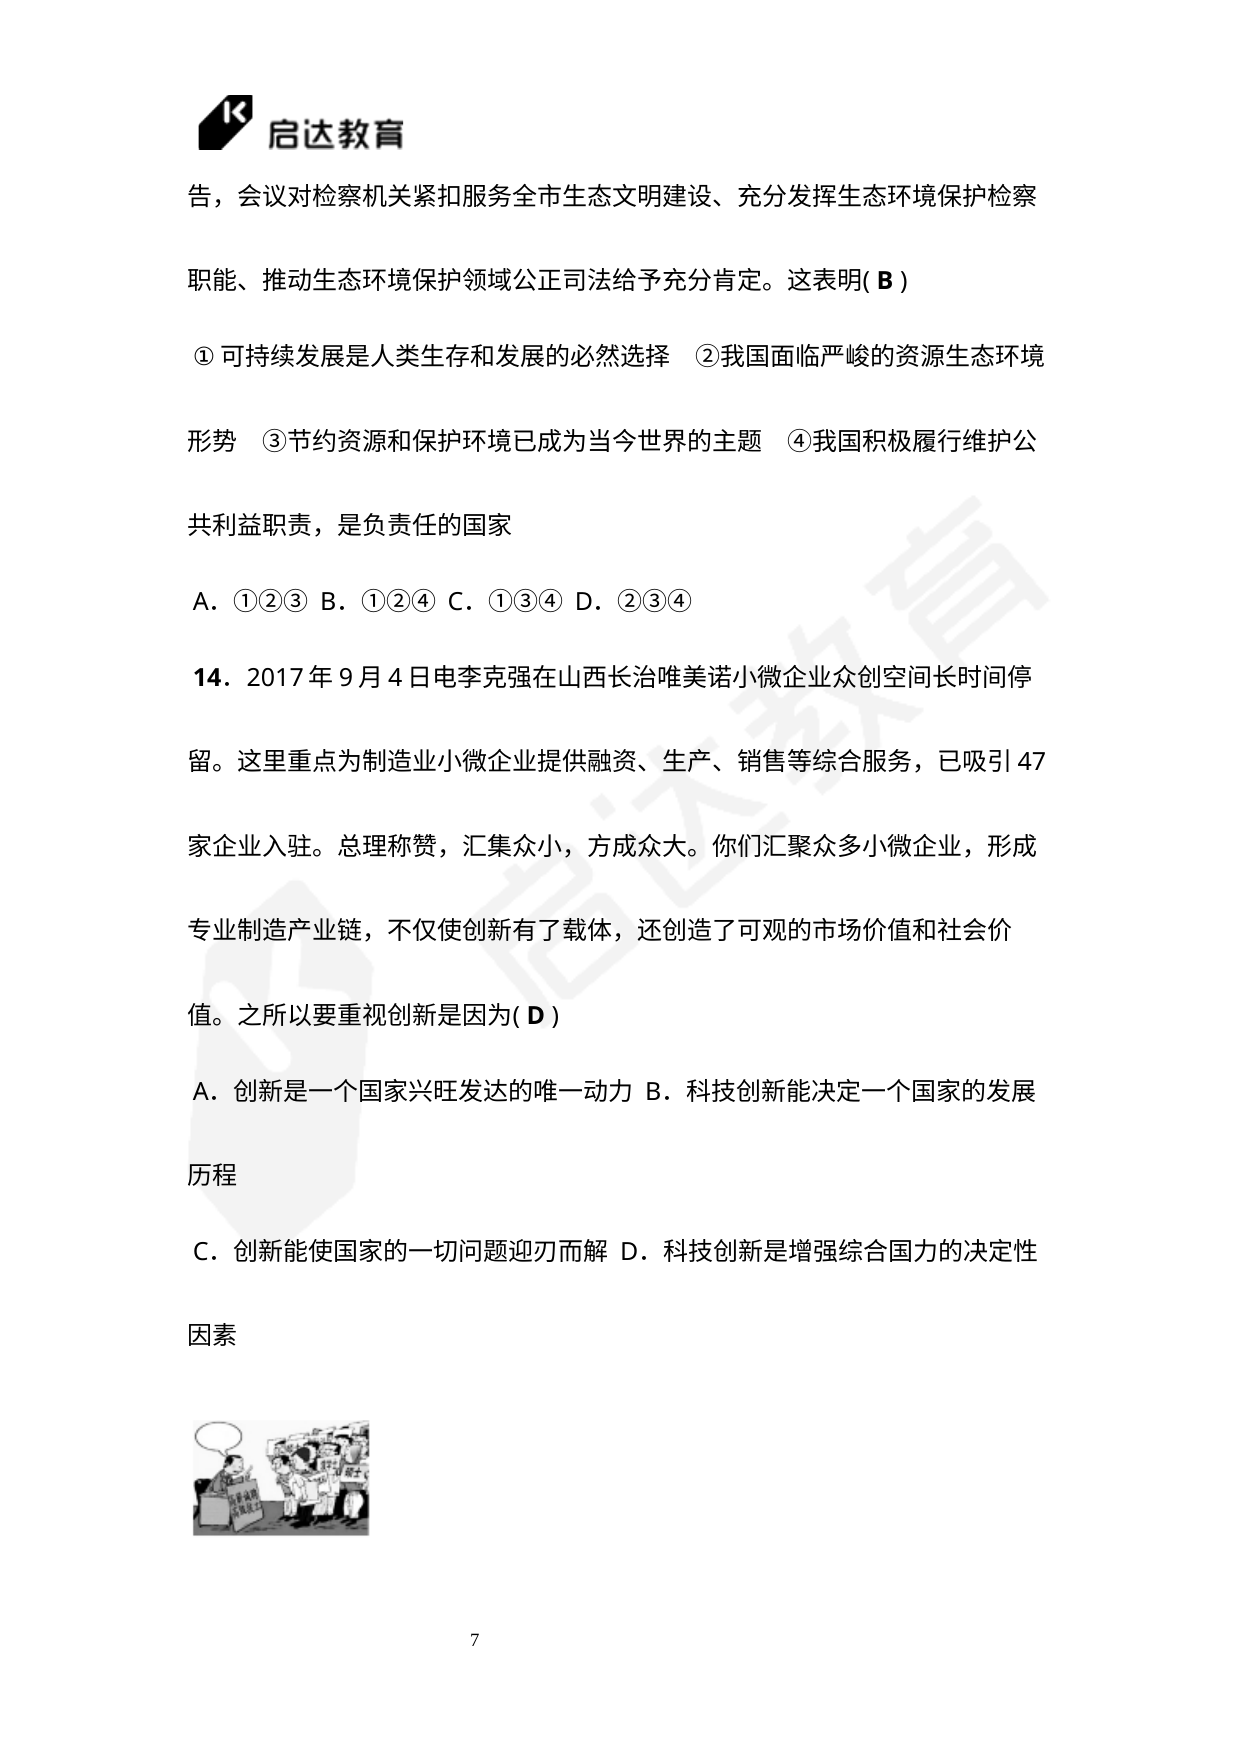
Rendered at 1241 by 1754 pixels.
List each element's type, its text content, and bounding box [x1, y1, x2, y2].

text A．①②③ B．①②④ C．①③④ D．②③④ [187, 567, 1053, 632]
text 13．2017年8月30日，河北省承德市十四届人大常委会第四次会议审议通过了该市检察院检察长纪志明所作的关于开展生态环境保护检察工作情况的报告，会议对检察机关紧扣服务全市生态文明建设、充分发挥生态环境保护检察职能、推动生态环境保护领域公正司法给予充分肯定。这表明( B ) [187, 162, 1053, 311]
picture [192, 1420, 371, 1539]
picture [198, 95, 404, 150]
text A．创新是一个国家兴旺发达的唯一动力 B．科技创新能决定一个国家的发展历程 [187, 1057, 1053, 1206]
text 14．2017年9月4日电李克强在山西长治唯美诺小微企业众创空间长时间停留。这里重点为制造业小微企业提供融资、生产、销售等综合服务，已吸引47家企业入驻。总理称赞，汇集众小，方成众大。你们汇聚众多小微企业，形成专业制造产业链，不仅使创新有了载体，还创造了可观的市场价值和社会价值。之所以要重视创新是因为( D ) [187, 643, 1053, 1046]
text ①可持续发展是人类生存和发展的必然选择 ②我国面临严峻的资源生态环境形势 ③节约资源和保护环境已成为当今世界的主题 ④我国积极履行维护公共利益职责，是负责任的国家 [187, 322, 1053, 556]
text C．创新能使国家的一切问题迎刃而解 D．科技创新是增强综合国力的决定性因素 [187, 1217, 1053, 1366]
